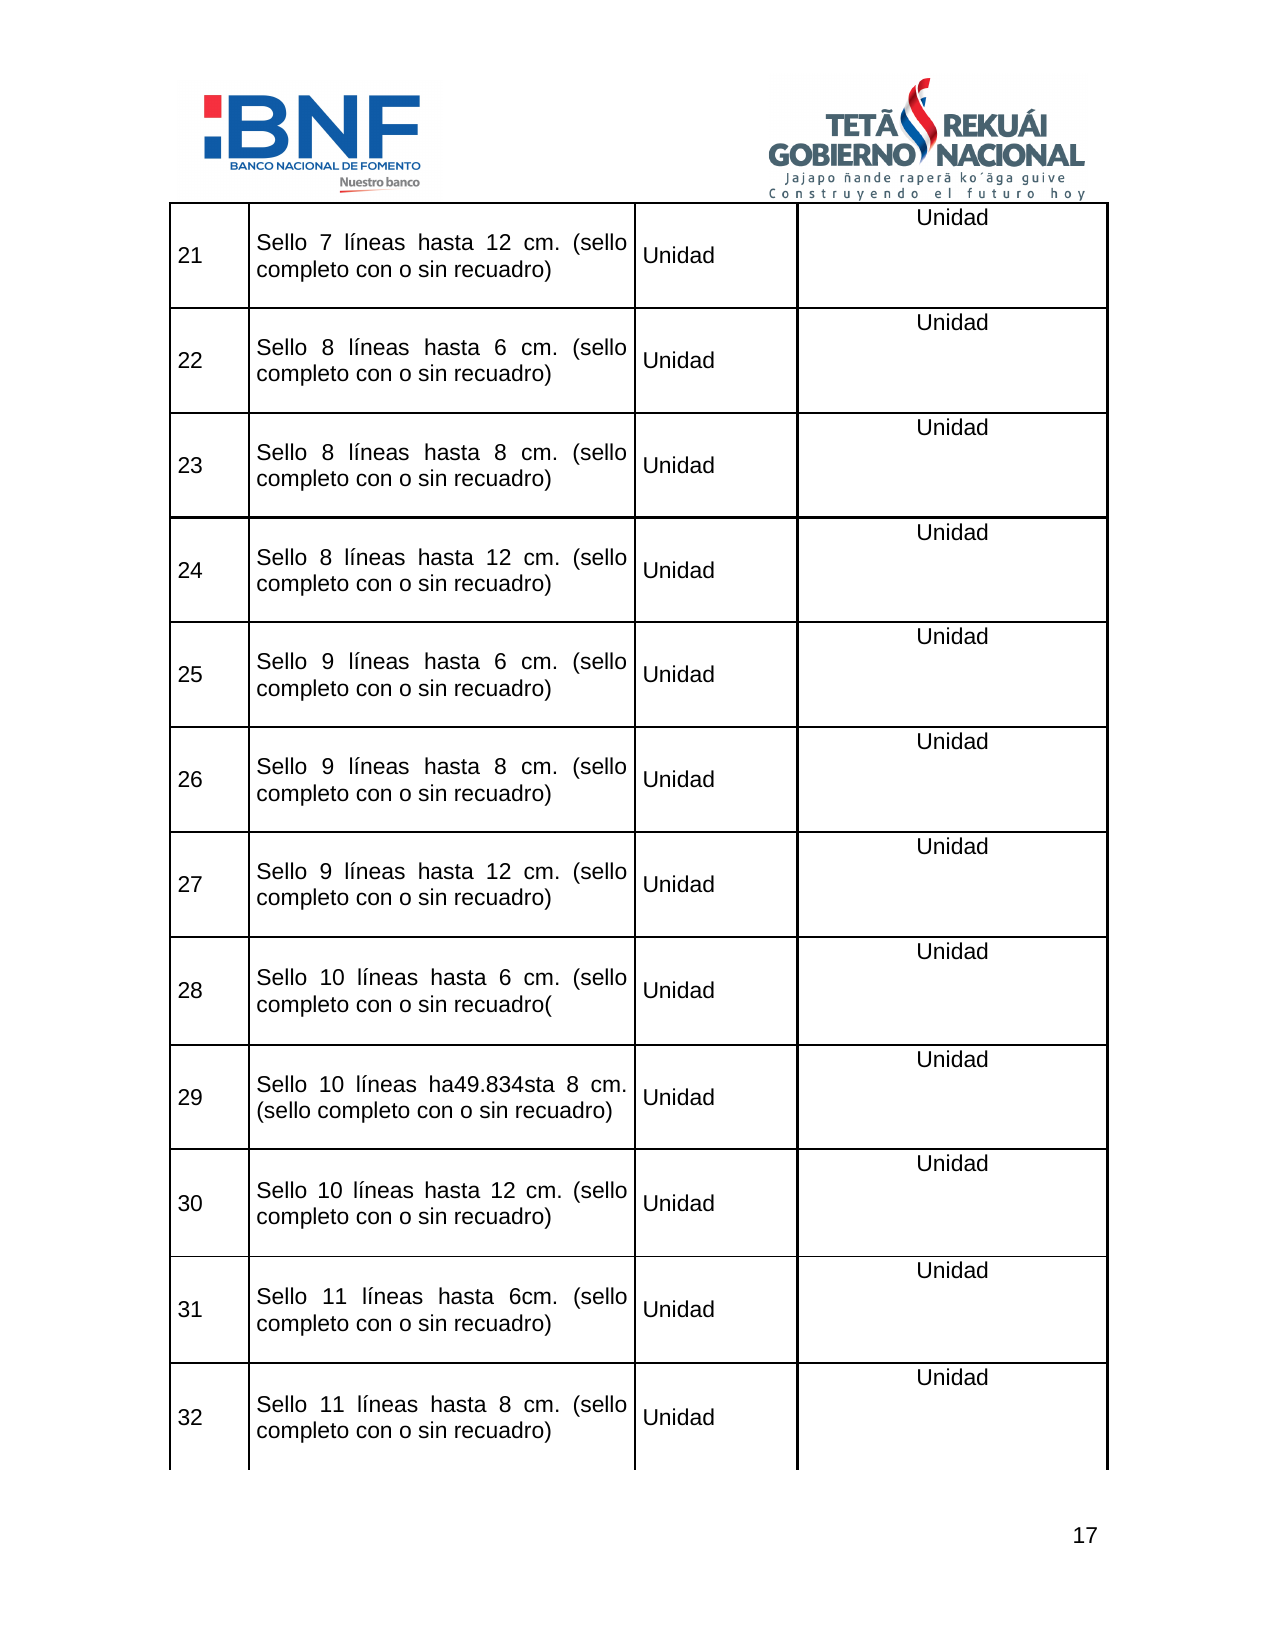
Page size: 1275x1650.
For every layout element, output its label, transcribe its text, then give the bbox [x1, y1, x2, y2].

table_cell Unidad [799, 414, 1106, 516]
table_cell Unidad [799, 519, 1106, 621]
table_cell Sello 8 líneas hasta 6 cm. (sello completo con o sin recuadro) [250, 309, 634, 412]
table_cell Unidad [799, 204, 1106, 307]
table_cell Sello 9 líneas hasta 8 cm. (sello completo con o sin recuadro) [250, 728, 634, 831]
table_cell Sello 9 líneas hasta 6 cm. (sello completo con o sin recuadro) [250, 623, 634, 726]
table_cell Unidad [636, 519, 796, 621]
table_cell Unidad [799, 309, 1106, 412]
table_cell 31 [171, 1257, 248, 1362]
table_cell Sello 10 líneas hasta 12 cm. (sello completo con o sin recuadro) [250, 1150, 634, 1256]
table_cell 21 [171, 204, 248, 307]
table_cell Unidad [636, 1257, 796, 1362]
table_cell Unidad [799, 1150, 1106, 1256]
table_cell Sello 11 líneas hasta 6cm. (sello completo con o sin recuadro) [250, 1257, 634, 1362]
table_cell 25 [171, 623, 248, 726]
table_cell 24 [171, 519, 248, 621]
table_cell Unidad [636, 204, 796, 307]
table_cell Unidad [636, 623, 796, 726]
table_cell Unidad [636, 1046, 796, 1148]
table_cell Unidad [636, 833, 796, 936]
table_cell Unidad [799, 938, 1106, 1043]
picture [177, 80, 443, 202]
table_cell 27 [171, 833, 248, 936]
table_cell Unidad [636, 1364, 796, 1470]
table_cell Unidad [636, 414, 796, 516]
table_cell 29 [171, 1046, 248, 1148]
table_cell Unidad [799, 833, 1106, 936]
table_cell 28 [171, 938, 248, 1043]
table_cell Sello 8 líneas hasta 12 cm. (sello completo con o sin recuadro) [250, 519, 634, 621]
table_cell Sello 10 líneas hasta 6 cm. (sello completo con o sin recuadro( [250, 938, 634, 1043]
table_cell 26 [171, 728, 248, 831]
table_cell 32 [171, 1364, 248, 1470]
table_cell Unidad [799, 728, 1106, 831]
table_cell Sello 7 líneas hasta 12 cm. (sello completo con o sin recuadro) [250, 204, 634, 307]
table_cell Unidad [636, 309, 796, 412]
table_cell Sello 10 líneas ha49.834sta 8 cm. (sello completo con o sin recuadro) [250, 1046, 634, 1148]
table_cell Unidad [636, 938, 796, 1043]
table_cell Unidad [636, 1150, 796, 1256]
picture [768, 73, 1088, 202]
table_cell Unidad [799, 623, 1106, 726]
table_cell Sello 11 líneas hasta 8 cm. (sello completo con o sin recuadro) [250, 1364, 634, 1470]
table_cell Unidad [799, 1257, 1106, 1362]
table_cell 30 [171, 1150, 248, 1256]
table_cell Sello 8 líneas hasta 8 cm. (sello completo con o sin recuadro) [250, 414, 634, 516]
table_cell Unidad [799, 1046, 1106, 1148]
table_cell 22 [171, 309, 248, 412]
table_cell Unidad [636, 728, 796, 831]
table_cell 23 [171, 414, 248, 516]
table_cell Unidad [799, 1364, 1106, 1470]
table_cell Sello 9 líneas hasta 12 cm. (sello completo con o sin recuadro) [250, 833, 634, 936]
